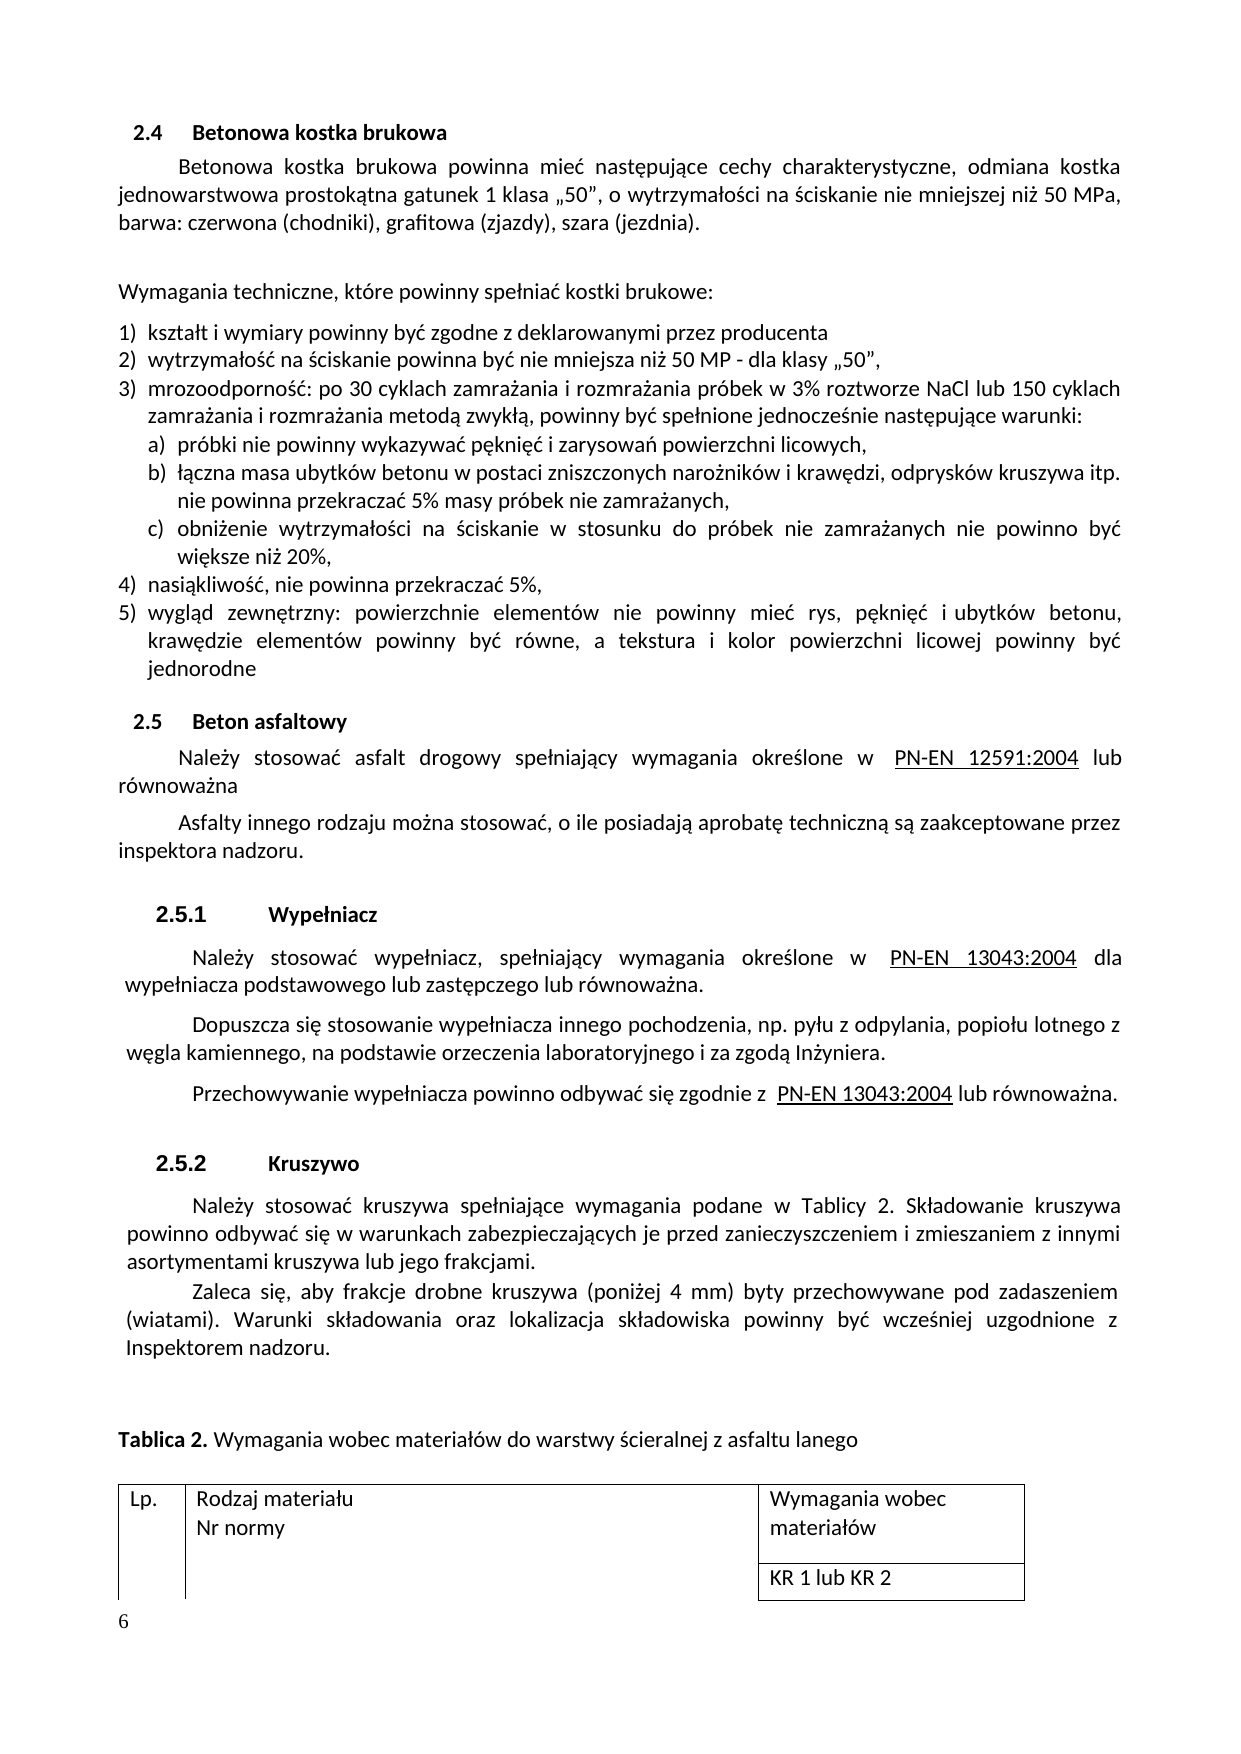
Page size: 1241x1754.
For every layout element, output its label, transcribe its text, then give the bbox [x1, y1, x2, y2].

text Betonowa kostka brukowa powinna mieć następujące cechy charakterystyczne, odmiana kostka jednowarstwowa prostokątna gatunek 1 klasa „50”, o wytrzymałości na ściskanie nie mniejszej niż 50 MPa, barwa: czerwona (chodniki), grafitowa (zjazdy), szara (jezdnia). [118, 152, 1122, 237]
text Wymagania techniczne, które powinny spełniać kostki brukowe: [118, 277, 1122, 305]
list łączna masa ubytków betonu w postaci zniszczonych narożników i krawędzi, odprysków kruszywa itp. nie powinna przekraczać 5% masy próbek nie zamrażanych, [148, 458, 1122, 514]
table_cell KR 1 lub KR 2 [759, 1564, 1024, 1600]
table_header Wymagania wobec materiałów [759, 1485, 1024, 1562]
list wygląd zewnętrzny: powierzchnie elementów nie powinny mieć rys, pęknięć i ubytków betonu, krawędzie elementów powinny być równe, a tekstura i kolor powierzchni licowej powinny być jednorodne [118, 598, 1122, 682]
text Przechowywanie wypełniacza powinno odbywać się zgodnie z PN-EN 13043:2004 lub równoważna. [126, 1079, 1122, 1107]
list Kruszywo [156, 1149, 1122, 1177]
list obniżenie wytrzymałości na ściskanie w stosunku do próbek nie zamrażanych nie powinno być większe niż 20%, [148, 514, 1122, 570]
text Dopuszcza się stosowanie wypełniacza innego pochodzenia, np. pyłu z odpylania, popiołu lotnego z węgla kamiennego, na podstawie orzeczenia laboratoryjnego i za zgodą Inżyniera. [126, 1010, 1122, 1066]
list kształt i wymiary powinny być zgodne z deklarowanymi przez producenta [118, 318, 1122, 346]
list Betonowa kostka brukowa [133, 118, 1122, 146]
text Tablica 2. Wymagania wobec materiałów do warstwy ścieralnej z asfaltu lanego [118, 1425, 1034, 1453]
text Zaleca się, aby frakcje drobne kruszywa (poniżej 4 mm) byty przechowywane pod zadaszeniem (wiatami). Warunki składowania oraz lokalizacja składowiska powinny być wcześniej uzgodnione z Inspektorem nadzoru. [126, 1277, 1119, 1361]
text Należy stosować wypełniacz, spełniający wymagania określone w PN-EN 13043:2004 dla wypełniacza podstawowego lub zastępczego lub równoważna. [124, 943, 1122, 999]
list mrozoodporność: po 30 cyklach zamrażania i rozmrażania próbek w 3% roztworze NaCl lub 150 cyklach zamrażania i rozmrażania metodą zwykłą, powinny być spełnione jednocześnie następujące warunki: [118, 374, 1122, 430]
table_header Lp. [119, 1485, 186, 1600]
list Beton asfaltowy [133, 707, 1122, 735]
text Należy stosować kruszywa spełniające wymagania podane w Tablicy 2. Składowanie kruszywa powinno odbywać się w warunkach zabezpieczających je przed zanieczyszczeniem i zmieszaniem z innymi asortymentami kruszywa lub jego frakcjami. [127, 1191, 1122, 1275]
list próbki nie powinny wykazywać pęknięć i zarysowań powierzchni licowych, [148, 430, 1122, 458]
text Asfalty innego rodzaju można stosować, o ile posiadają aprobatę techniczną są zaakceptowane przez inspektora nadzoru. [118, 808, 1122, 864]
table_header Rodzaj materiału Nr normy [186, 1485, 758, 1600]
list nasiąkliwość, nie powinna przekraczać 5%, [118, 570, 1122, 598]
text Należy stosować asfalt drogowy spełniający wymagania określone w PN-EN 12591:2004 lub równoważna [118, 743, 1122, 799]
list wytrzymałość na ściskanie powinna być nie mniejsza niż 50 MP - dla klasy „50”, [118, 346, 1122, 374]
list Wypełniacz [156, 901, 1122, 929]
